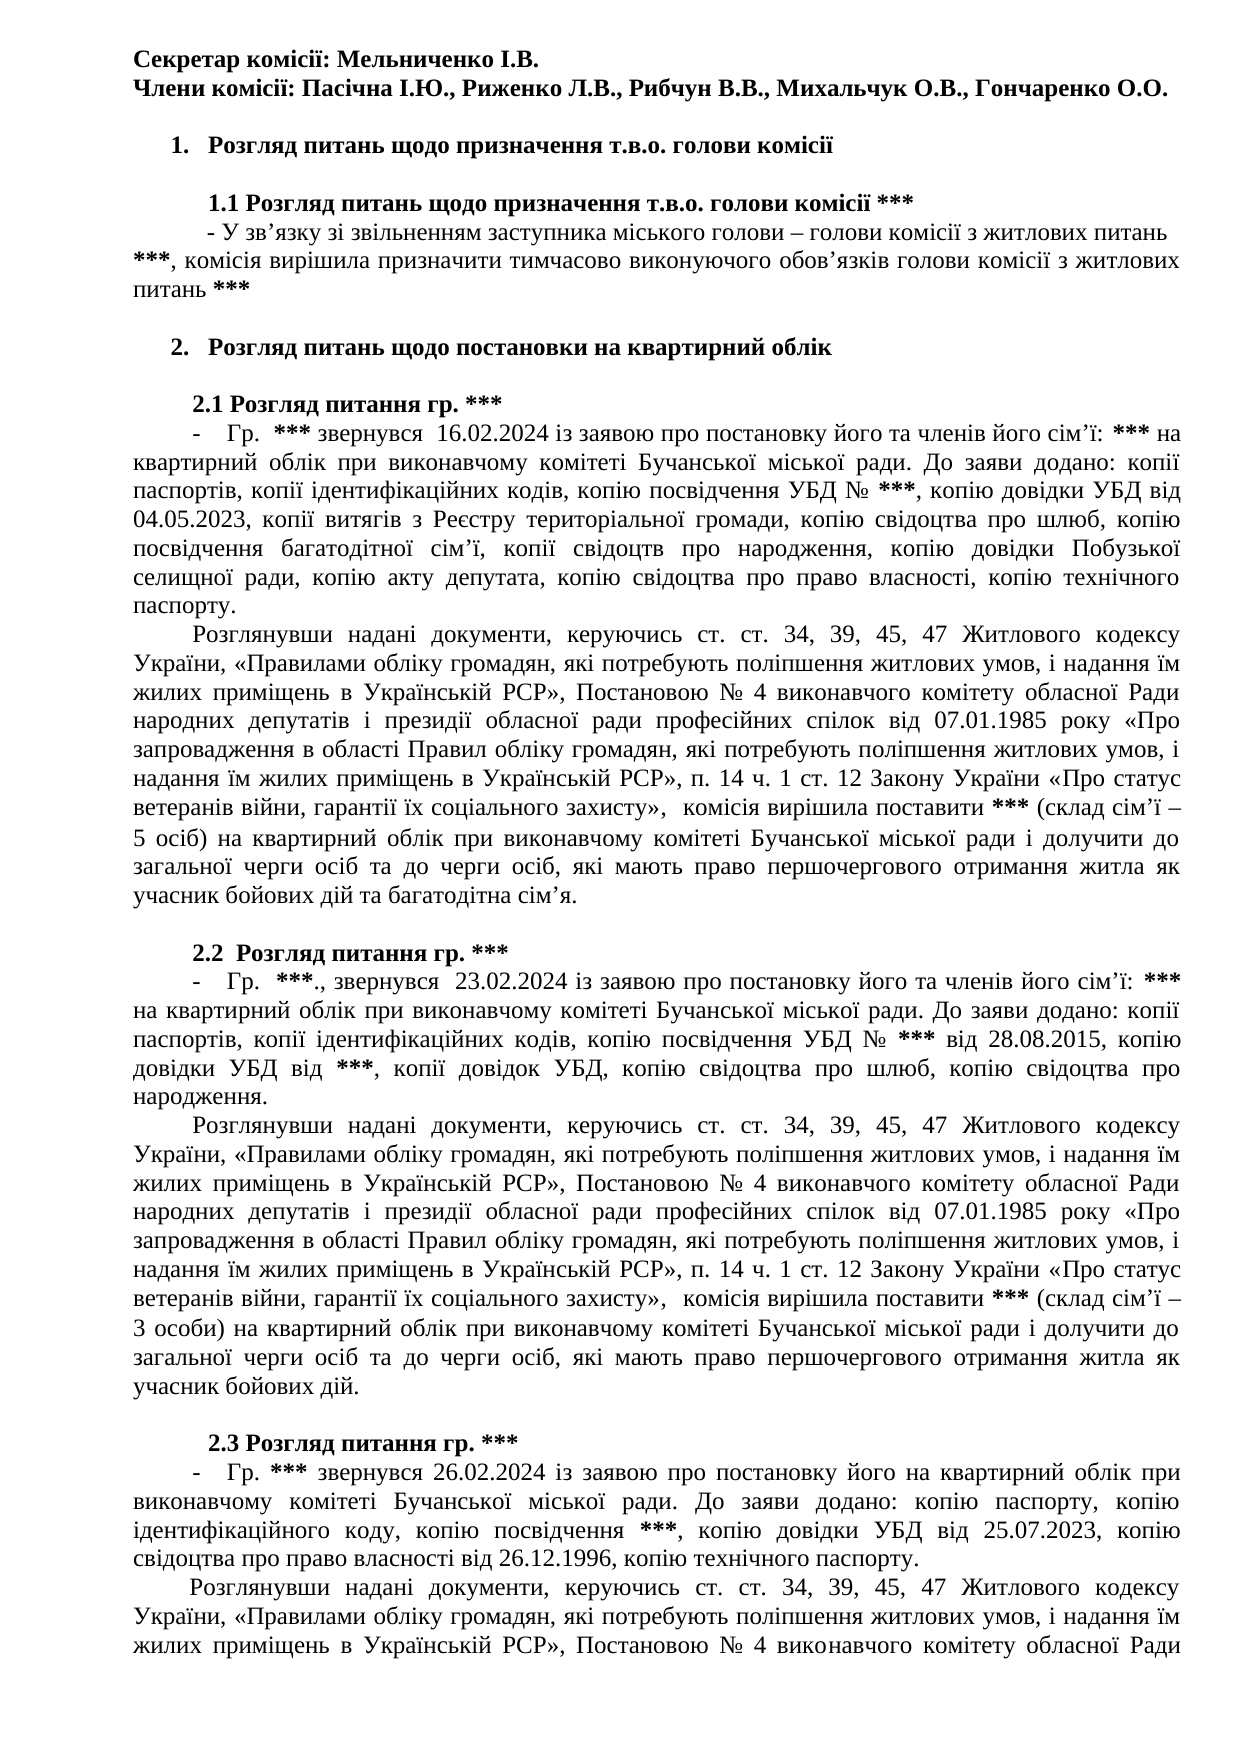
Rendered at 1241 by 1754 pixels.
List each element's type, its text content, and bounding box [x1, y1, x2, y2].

text Розглянувши надані документи, керуючись ст. ст. 34, 39, 45, 47 Житлового кодексу України, «Правилами обліку громадян, які потребують поліпшення житлових умов, і надання їм жилих приміщень в Українській РСР», Постановою № 4 виконавчого комітету обласної Ради народних депутатів і президії обласної ради професійних спілок від 07.01.1985 року «Про запровадження в області Правил обліку громадян, які потребують поліпшення житлових умов, і надання їм жилих приміщень в Українській РСР», п. 14 ч. 1 ст. 12 Закону України «Про статус ветеранів війни, гарантії їх соціального захисту», комісія вирішила поставити *** (склад сім’ї – 5 осіб) на квартирний облік при виконавчому комітеті Бучанської міської ради і долучити до загальної черги осіб та до черги осіб, які мають право першочергового отримання житла як учасник бойових дій та багатодітна сім’я. [133, 619, 1181, 909]
list Розгляд питань щодо постановки на квартирний облік [170, 332, 1181, 361]
list Гр. *** звернувся 16.02.2024 із заявою про постановку його та членів його сім’ї: *** на квартирний облік при виконавчому комітеті Бучанської міської ради. До заяви додано: копії паспортів, копії ідентифікаційних кодів, копію посвідчення УБД № ***, копію довідки УБД від 04.05.2023, копії витягів з Реєстру територіальної громади, копію свідоцтва про шлюб, копію посвідчення багатодітної сім’ї, копії свідоцтв про народження, копію довідки Побузької селищної ради, копію акту депутата, копію свідоцтва про право власності, копію технічного паспорту. [133, 418, 1181, 619]
text Секретар комісії: Мельниченко І.В. [133, 44, 1181, 73]
list 1.1 Розгляд питань щодо призначення т.в.о. голови комісії *** [208, 188, 1181, 217]
list Гр. *** звернувся 26.02.2024 із заявою про постановку його на квартирний облік при виконавчому комітеті Бучанської міської ради. До заяви додано: копію паспорту, копію ідентифікаційного коду, копію посвідчення ***, копію довідки УБД від 25.07.2023, копію свідоцтва про право власності від 26.12.1996, копію технічного паспорту. [133, 1457, 1181, 1572]
text ***, комісія вирішила призначити тимчасово виконуючого обов’язків голови комісії з житлових питань *** [133, 246, 1181, 303]
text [133, 1572, 1181, 1658]
list Гр. ***., звернувся 23.02.2024 із заявою про постановку його та членів його сім’ї: *** на квартирний облік при виконавчому комітеті Бучанської міської ради. До заяви додано: копії паспортів, копії ідентифікаційних кодів, копію посвідчення УБД № *** від 28.08.2015, копію довідки УБД від ***, копії довідок УБД, копію свідоцтва про шлюб, копію свідоцтва про народження. [133, 966, 1181, 1110]
text Розглянувши надані документи, керуючись ст. ст. 34, 39, 45, 47 Житлового кодексу України, «Правилами обліку громадян, які потребують поліпшення житлових умов, і надання їм жилих приміщень в Українській РСР», Постановою № 4 виконавчого комітету обласної Ради народних депутатів і президії обласної ради професійних спілок від 07.01.1985 року «Про запровадження в області Правил обліку громадян, які потребують поліпшення житлових умов, і надання їм жилих приміщень в Українській РСР», п. 14 ч. 1 ст. 12 Закону України «Про статус ветеранів війни, гарантії їх соціального захисту», комісія вирішила поставити *** (склад сім’ї – 3 особи) на квартирний облік при виконавчому комітеті Бучанської міської ради і долучити до загальної черги осіб та до черги осіб, які мають право першочергового отримання житла як учасник бойових дій. [133, 1110, 1181, 1400]
text 2.3 Розгляд питання гр. *** [208, 1428, 1181, 1457]
text Члени комісії: Пасічна І.Ю., Риженко Л.В., Рибчун В.В., Михальчук О.В., Гончаренко О.О. [133, 73, 1181, 102]
list Розгляд питань щодо призначення т.в.о. голови комісії [170, 131, 1181, 159]
list Розгляд питання гр. *** [192, 938, 1181, 966]
text - У зв’язку зі звільненням заступника міського голови – голови комісії з житлових питань [170, 217, 1181, 246]
list Розгляд питання гр. *** [192, 389, 1181, 418]
